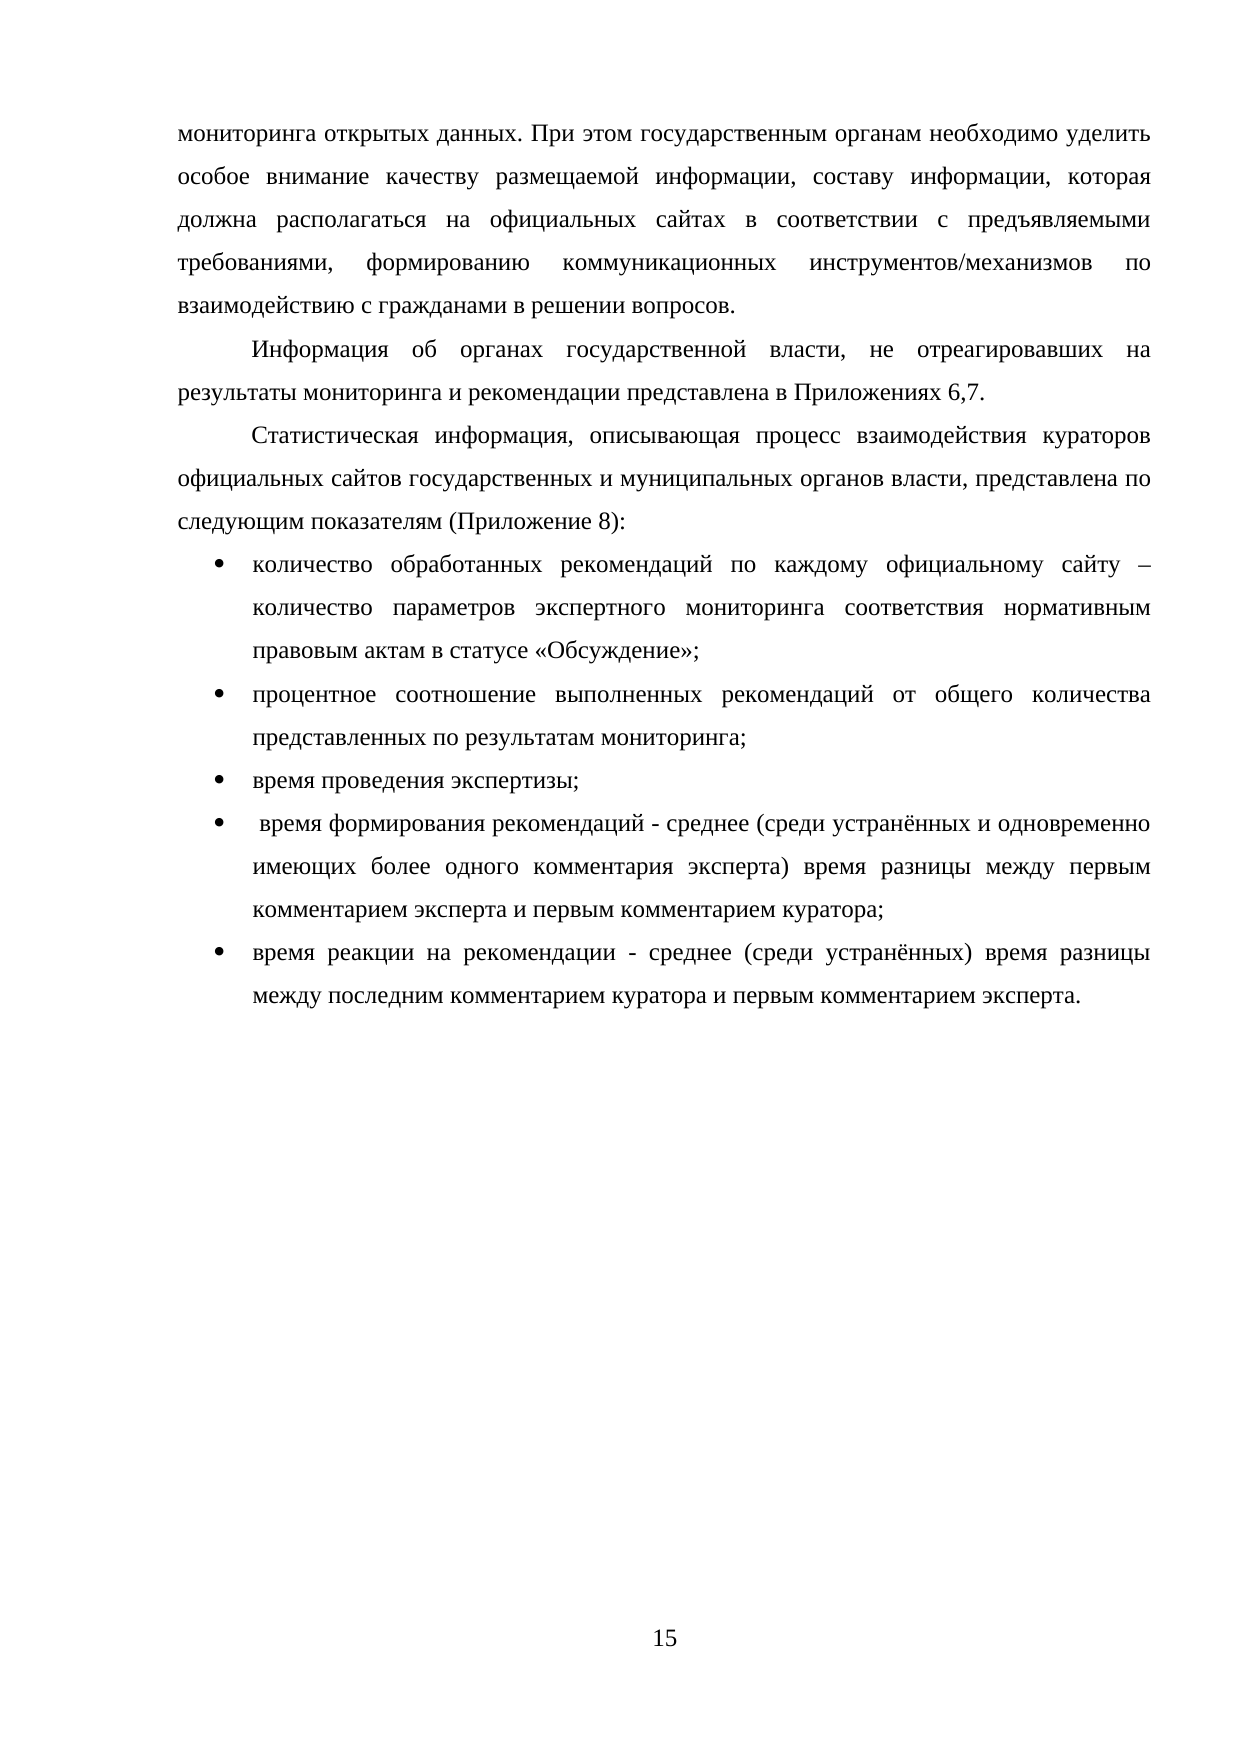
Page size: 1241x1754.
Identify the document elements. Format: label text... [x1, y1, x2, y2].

list Статистическая информация, описывающая процесс взаимодействия кураторов официальных сайтов государственных и муниципальных органов власти, представлена по следующим показателям (Приложение 8): [177, 420, 1152, 535]
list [177, 118, 1152, 319]
list Информация об органах государственной власти, не отреагировавших на результаты мониторинга и рекомендации представлена в Приложениях 6,7. [177, 334, 1152, 406]
list время проведения экспертизы; [215, 765, 1152, 794]
list время формирования рекомендаций - среднее (среди устранённых и одновременно имеющих более одного комментария эксперта) время разницы между первым комментарием эксперта и первым комментарием куратора; [215, 808, 1152, 923]
list процентное соотношение выполненных рекомендаций от общего количества представленных по результатам мониторинга; [215, 679, 1152, 751]
list количество обработанных рекомендаций по каждому официальному сайту – количество параметров экспертного мониторинга соответствия нормативным правовым актам в статусе «Обсуждение»; [215, 549, 1152, 664]
list время реакции на рекомендации - среднее (среди устранённых) время разницы между последним комментарием куратора и первым комментарием эксперта. [215, 937, 1152, 1009]
